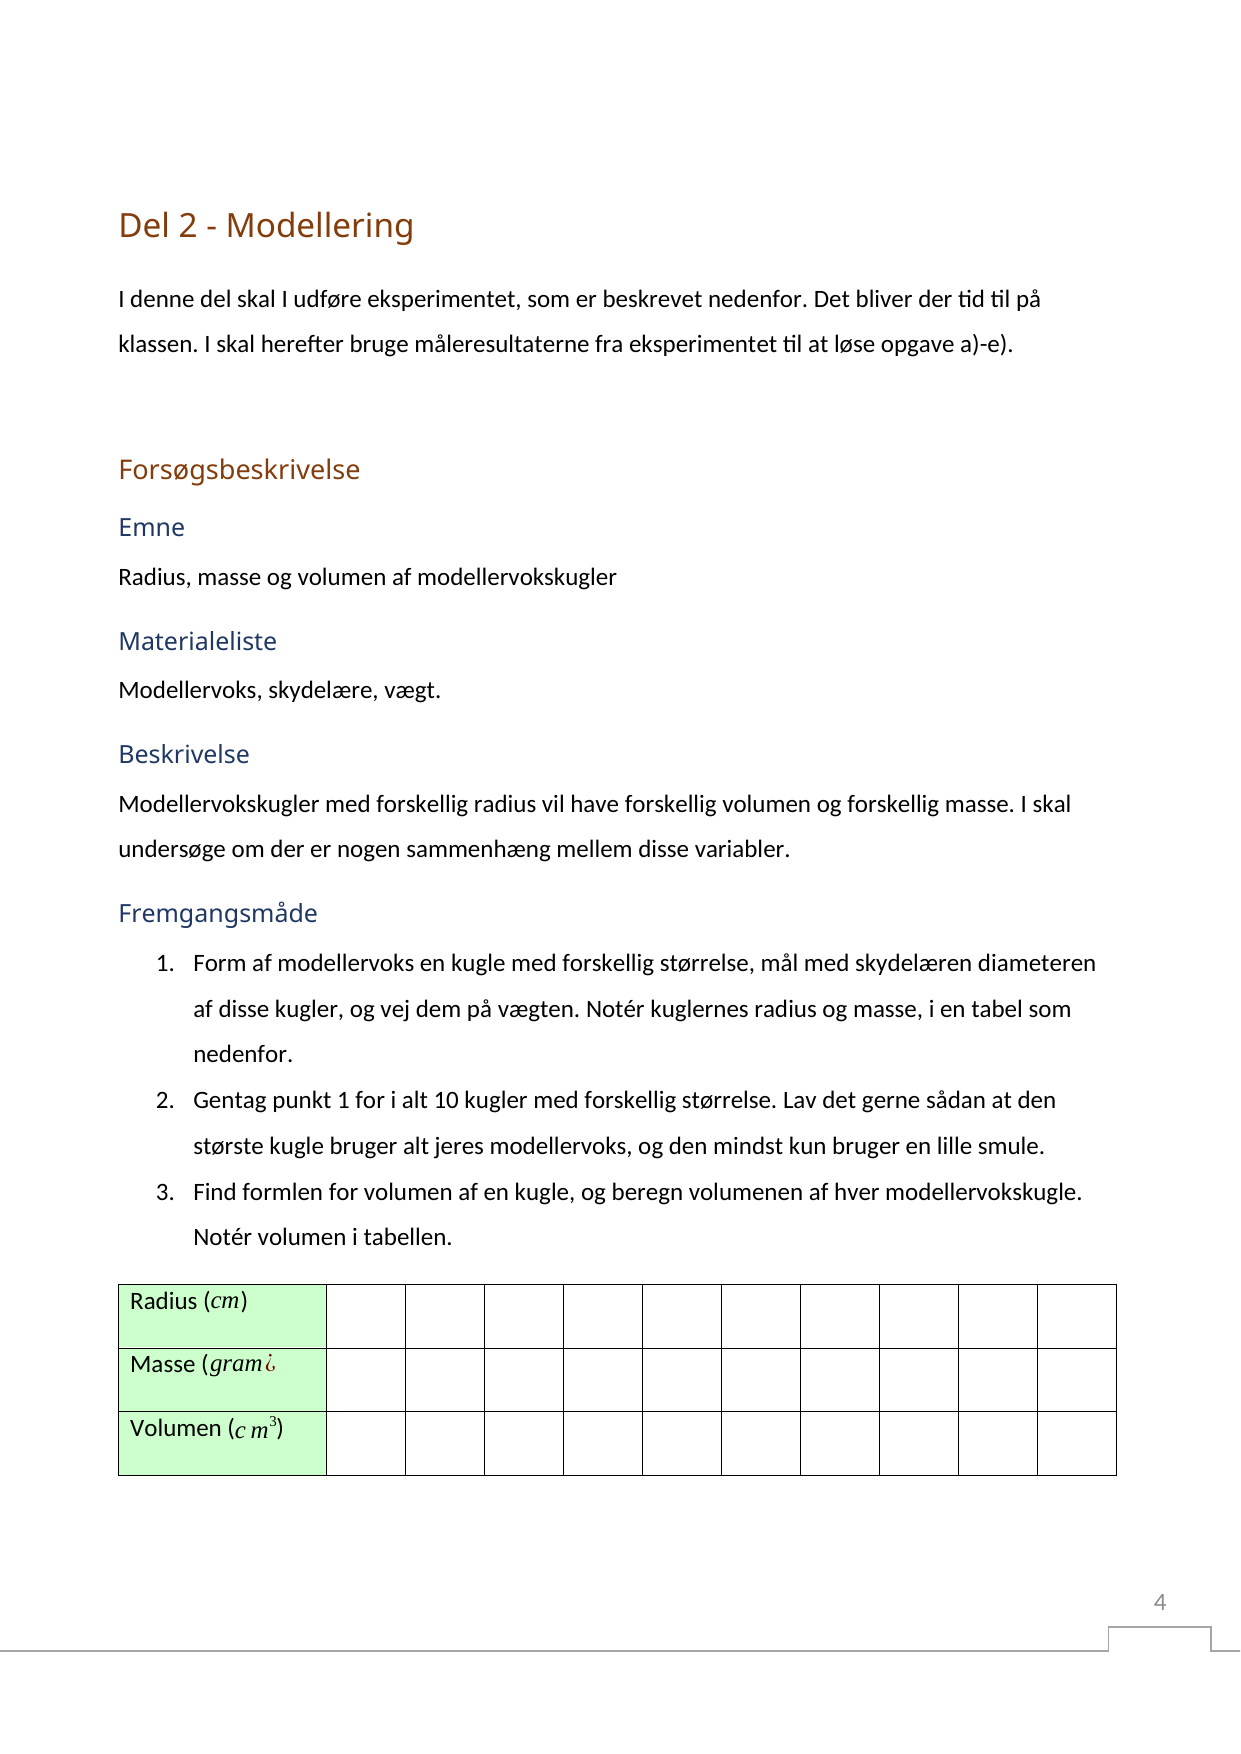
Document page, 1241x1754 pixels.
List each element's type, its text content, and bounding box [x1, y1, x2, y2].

subtitle Emne [118, 510, 1122, 544]
table_cell [1038, 1349, 1116, 1411]
table_header [880, 1285, 958, 1347]
table_cell [722, 1412, 800, 1475]
list Gentag punkt 1 for i alt 10 kugler med forskellig størrelse. Lav det gerne sådan at den største kugle bruger alt jeres modellervoks, og den mindst kun bruger en lille smule. [156, 1084, 1122, 1160]
table_header [722, 1285, 800, 1347]
text Modellervokskugler med forskellig radius vil have forskellig volumen og forskellig masse. I skal undersøge om der er nogen sammenhæng mellem disse variabler. [118, 788, 1122, 864]
table_cell [801, 1349, 879, 1411]
text I denne del skal I udføre eksperimentet, som er beskrevet nedenfor. Det bliver der tid til på klassen. I skal herefter bruge måleresultaterne fra eksperimentet til at løse opgave a)-e). [118, 283, 1122, 359]
table_cell [880, 1349, 958, 1411]
table_cell Volumen () [119, 1412, 326, 1475]
text Radius, masse og volumen af modellervokskugler [118, 561, 1122, 591]
table_cell [643, 1412, 721, 1475]
table_cell [564, 1412, 642, 1475]
table_cell [485, 1349, 563, 1411]
table_cell [327, 1349, 405, 1411]
table_header [801, 1285, 879, 1347]
table_header [564, 1285, 642, 1347]
list Form af modellervoks en kugle med forskellig størrelse, mål med skydelæren diameteren af disse kugler, og vej dem på vægten. Notér kuglernes radius og masse, i en tabel som nedenfor. [156, 947, 1122, 1069]
table_header [959, 1285, 1037, 1347]
subtitle Fremgangsmåde [118, 896, 1122, 930]
subtitle Forsøgsbeskrivelse [118, 450, 1122, 487]
table_cell [406, 1412, 484, 1475]
table_cell [327, 1412, 405, 1475]
text Modellervoks, skydelære, vægt. [118, 674, 1122, 705]
table_cell Masse ( [119, 1349, 326, 1411]
subtitle Beskrivelse [118, 737, 1122, 771]
table_cell [643, 1349, 721, 1411]
table_header [1038, 1285, 1116, 1347]
table_cell [722, 1349, 800, 1411]
table_cell [801, 1412, 879, 1475]
table_header [485, 1285, 563, 1347]
subtitle Del 2 - Modellering [118, 202, 1122, 248]
table_cell [564, 1349, 642, 1411]
subtitle Materialeliste [118, 623, 1122, 657]
table_cell [959, 1412, 1037, 1475]
table_cell [959, 1349, 1037, 1411]
table_cell [1038, 1412, 1116, 1475]
table_header [643, 1285, 721, 1347]
list Find formlen for volumen af en kugle, og beregn volumenen af hver modellervokskugle. Notér volumen i tabellen. [156, 1176, 1122, 1252]
table_header [406, 1285, 484, 1347]
table_header Radius () [119, 1285, 326, 1347]
table_cell [485, 1412, 563, 1475]
table_cell [406, 1349, 484, 1411]
table_header [327, 1285, 405, 1347]
table_cell [880, 1412, 958, 1475]
